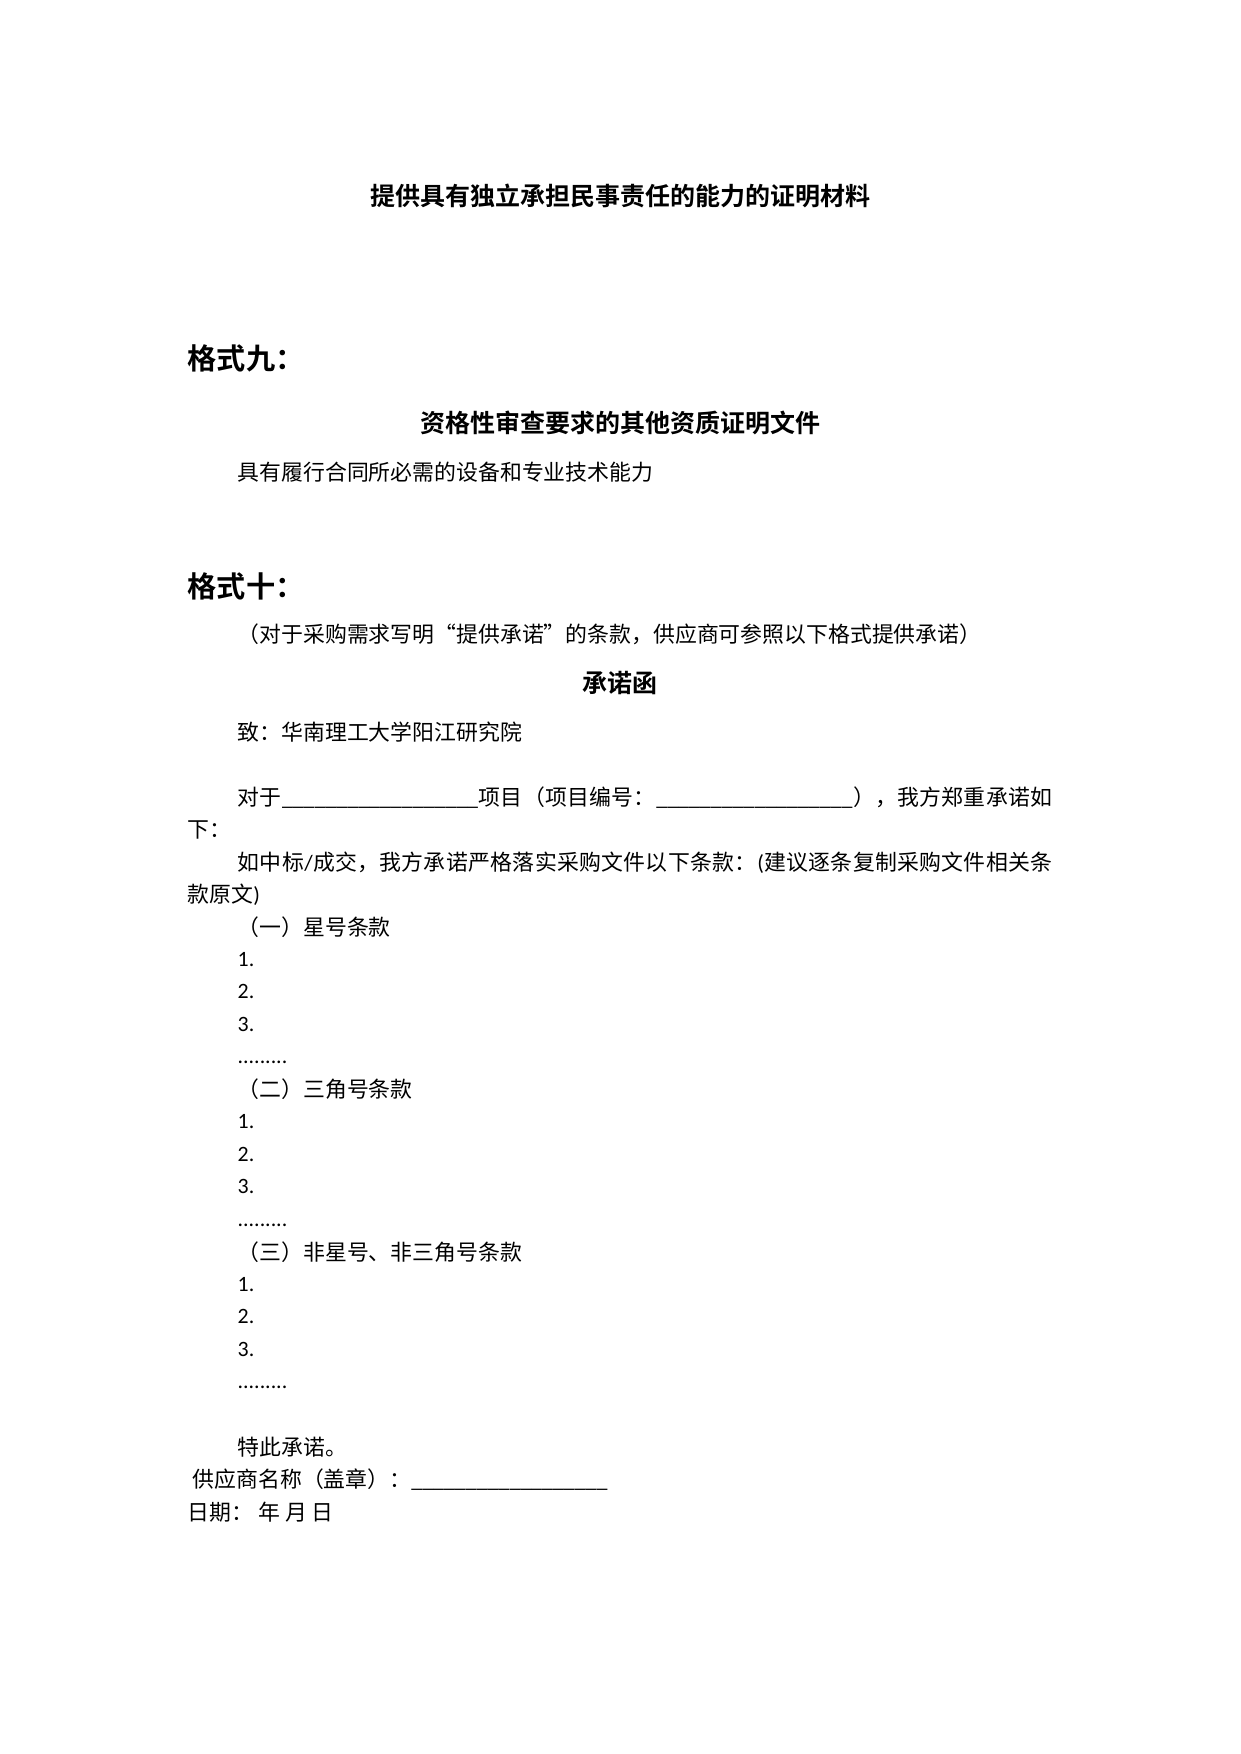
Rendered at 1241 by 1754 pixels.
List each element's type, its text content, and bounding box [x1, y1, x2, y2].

text 2. [187, 974, 1053, 1007]
text 承诺函 [187, 649, 1053, 714]
text （一）星号条款 [187, 909, 1053, 942]
text （对于采购需求写明“提供承诺”的条款，供应商可参照以下格式提供承诺） [187, 617, 1053, 649]
text 1. [187, 1267, 1053, 1299]
text 供应商名称（盖章）：__________________ [187, 1462, 1053, 1494]
text 3. [187, 1007, 1053, 1039]
text 如中标/成交，我方承诺严格落实采购文件以下条款：(建议逐条复制采购文件相关条款原文) [187, 844, 1053, 909]
text 2. [187, 1299, 1053, 1332]
text 致：华南理工大学阳江研究院 [187, 714, 1053, 779]
text 1. [187, 1104, 1053, 1137]
text （三）非星号、非三角号条款 [187, 1234, 1053, 1267]
text ......... [187, 1364, 1053, 1429]
text ......... [187, 1039, 1053, 1072]
text 日期： 年 月 日 [187, 1494, 1053, 1527]
text 2. [187, 1137, 1053, 1169]
text 3. [187, 1332, 1053, 1364]
text 具有履行合同所必需的设备和专业技术能力 [187, 454, 1053, 487]
text 1. [187, 942, 1053, 974]
text 对于__________________项目（项目编号：__________________），我方郑重承诺如下： [187, 779, 1053, 844]
text 提供具有独立承担民事责任的能力的证明材料 [187, 162, 1053, 227]
text 特此承诺。 [187, 1429, 1053, 1462]
text 格式十： [187, 552, 1053, 617]
text 格式九： [187, 324, 1053, 389]
text 3. [187, 1169, 1053, 1202]
text 资格性审查要求的其他资质证明文件 [187, 389, 1053, 454]
text （二）三角号条款 [187, 1072, 1053, 1104]
text ......... [187, 1202, 1053, 1234]
